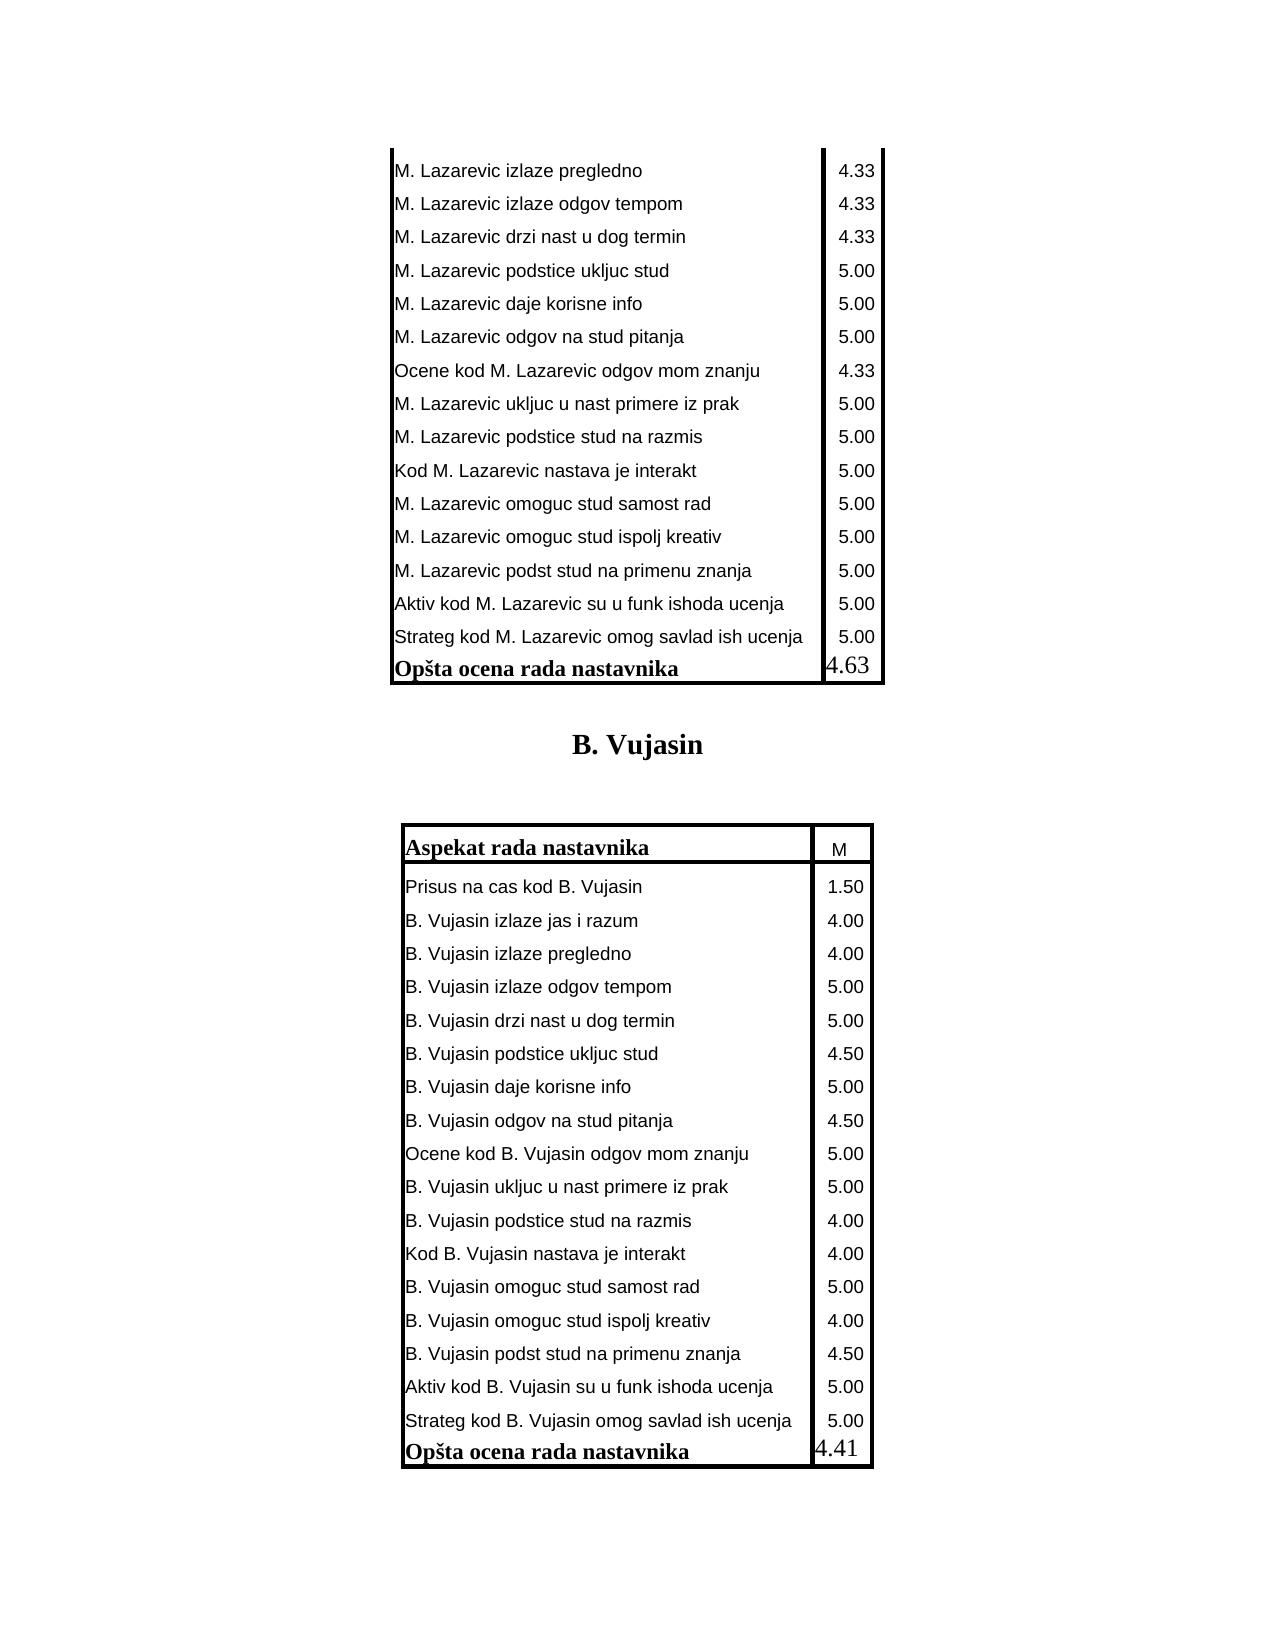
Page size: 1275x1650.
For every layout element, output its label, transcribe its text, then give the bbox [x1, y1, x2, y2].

text B. Vujasin [148, 727, 1127, 760]
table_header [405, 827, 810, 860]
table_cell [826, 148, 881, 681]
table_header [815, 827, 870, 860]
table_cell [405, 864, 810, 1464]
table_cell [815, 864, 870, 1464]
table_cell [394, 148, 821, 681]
